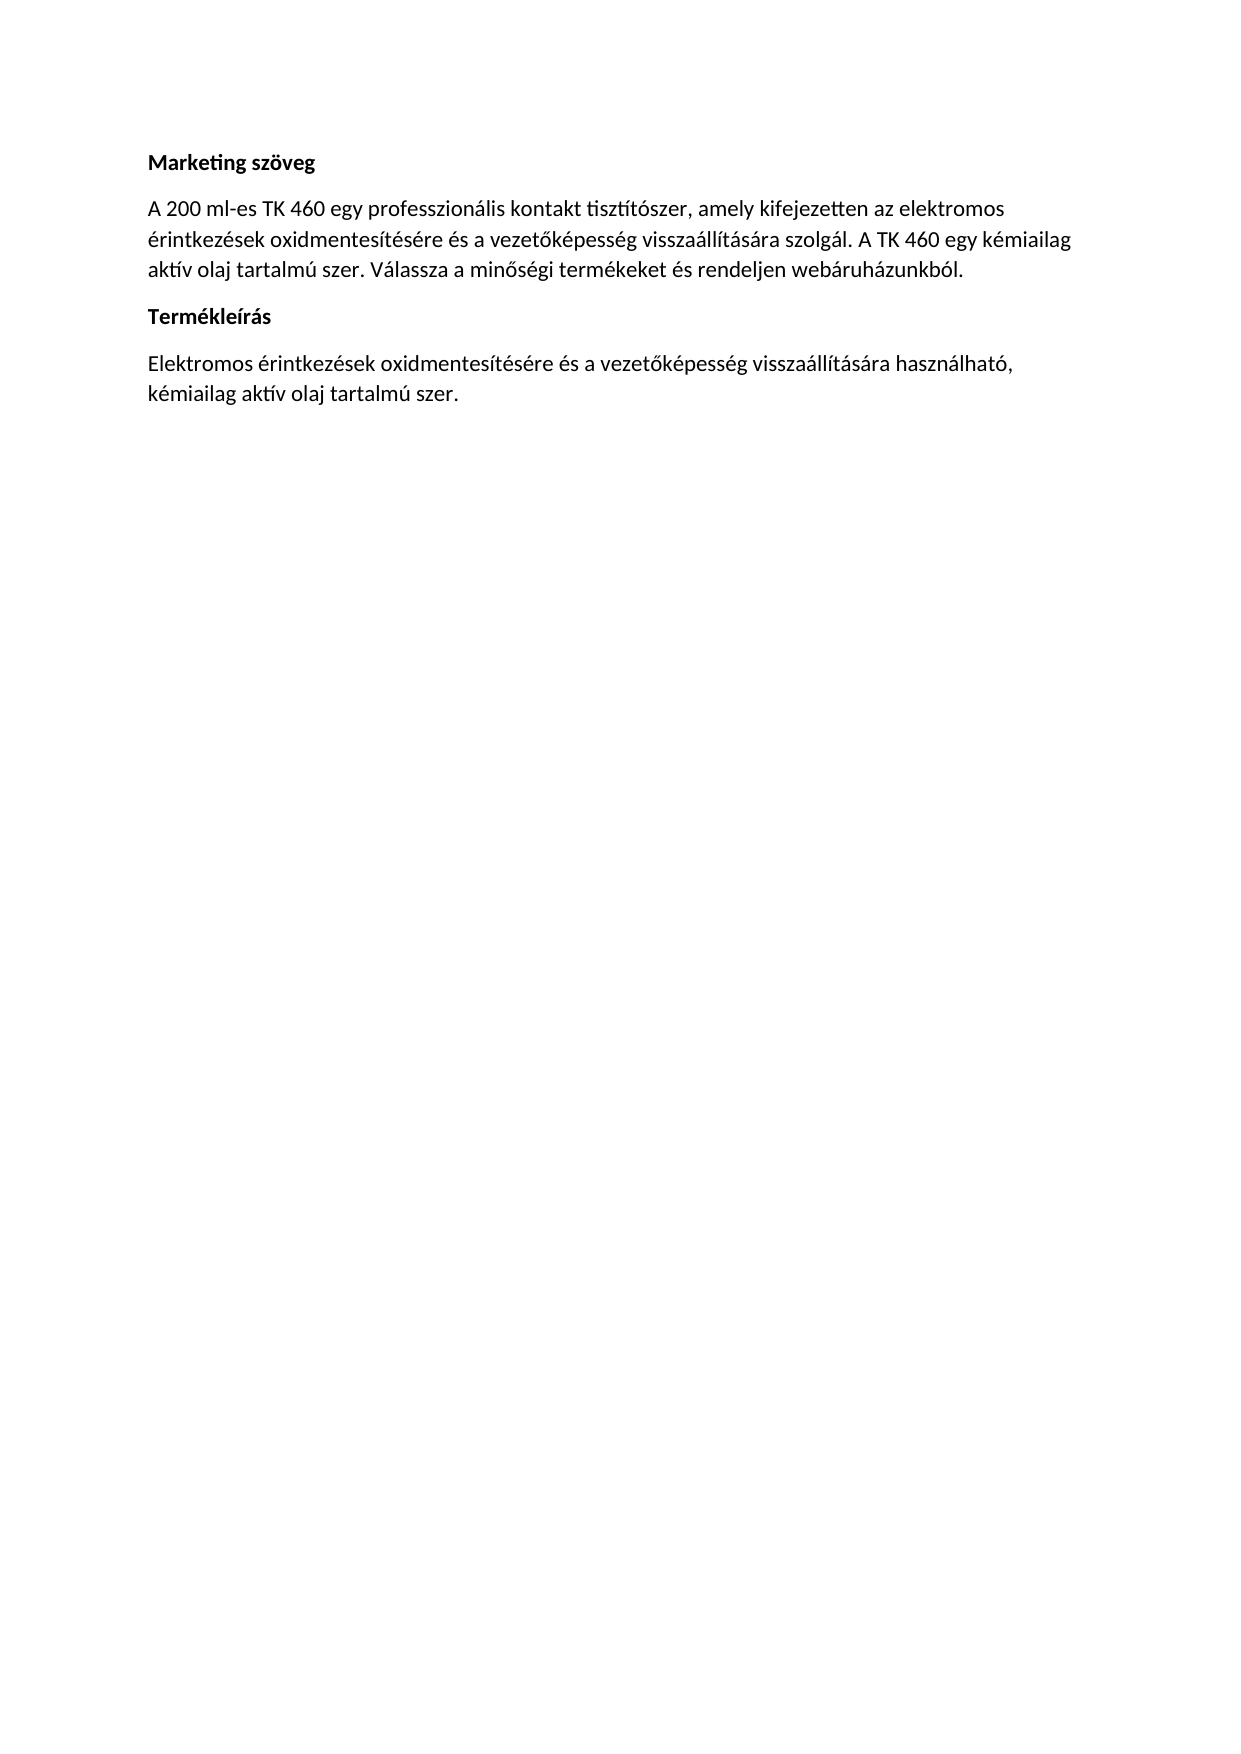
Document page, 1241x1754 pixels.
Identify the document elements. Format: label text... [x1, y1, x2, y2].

text Elektromos érintkezések oxidmentesítésére és a vezetőképesség visszaállítására használható, kémiailag aktív olaj tartalmú szer. [148, 349, 1093, 407]
text Marketing szöveg [148, 148, 1093, 176]
text Termékleírás [148, 302, 1093, 330]
text A 200 ml-es TK 460 egy professzionális kontakt tisztítószer, amely kifejezetten az elektromos érintkezések oxidmentesítésére és a vezetőképesség visszaállítására szolgál. A TK 460 egy kémiailag aktív olaj tartalmú szer. Válassza a minőségi termékeket és rendeljen webáruházunkból. [148, 194, 1093, 283]
